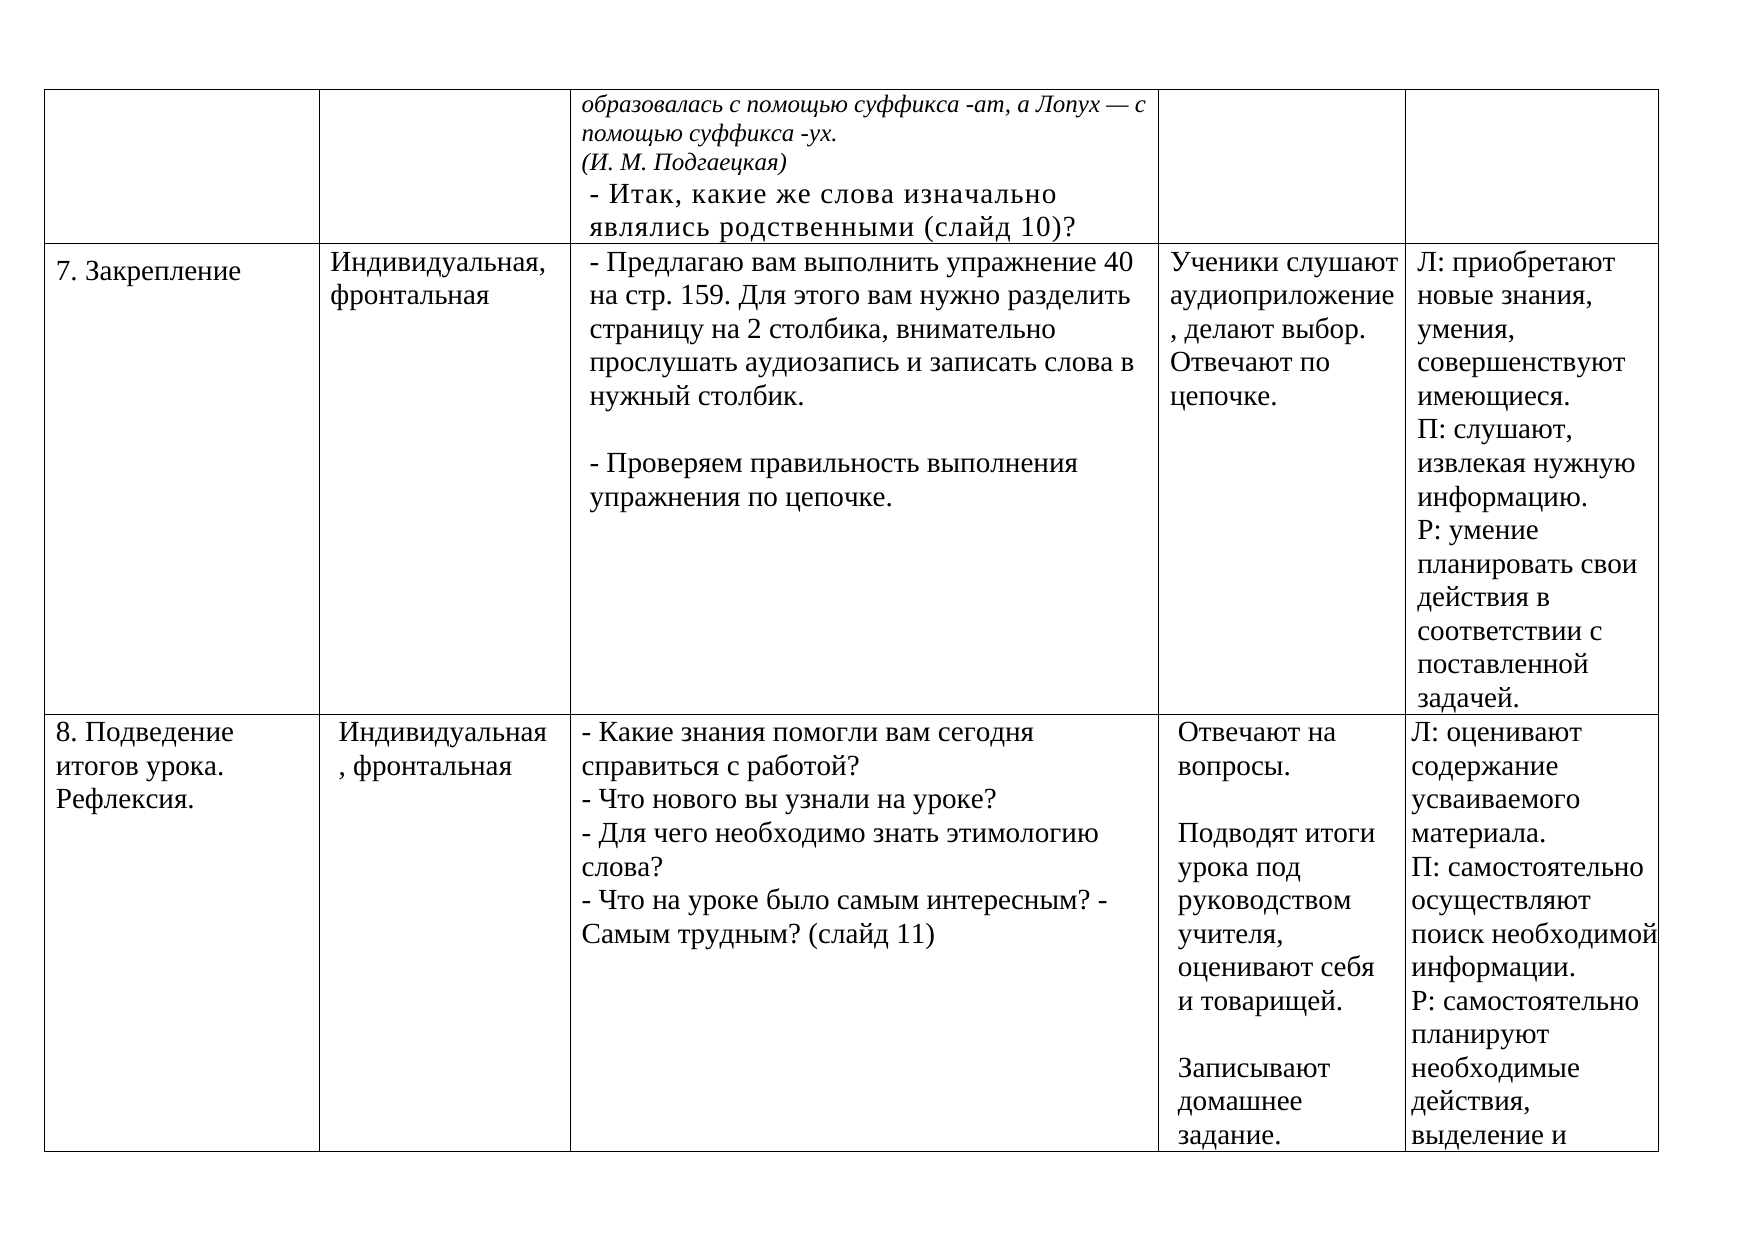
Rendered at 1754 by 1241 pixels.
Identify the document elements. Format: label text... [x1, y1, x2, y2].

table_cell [45, 90, 319, 243]
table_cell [45, 715, 319, 1151]
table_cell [1406, 90, 1658, 243]
table_cell - Предлагаю вам выполнить упражнение 40 на стр. 159. Для этого вам нужно разделить страницу на 2 столбика, внимательно прослушать аудиозапись и записать слова в нужный столбик. - Проверяем правильность выполнения упражнения по цепочке. [571, 244, 1158, 713]
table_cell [320, 715, 570, 1151]
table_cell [571, 715, 1158, 1151]
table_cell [1159, 715, 1405, 1151]
table_cell 7. Закрепление [45, 244, 319, 713]
table_cell Индивидуальная, фронтальная [320, 244, 570, 713]
table_cell Ученики слушают аудиоприложение, делают выбор. Отвечают по цепочке. [1159, 244, 1405, 713]
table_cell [571, 90, 1158, 243]
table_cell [1406, 715, 1658, 1151]
table_cell Л: приобретают новые знания, умения, совершенствуют имеющиеся. П: слушают, извлекая нужную информацию. Р: умение планировать свои действия в соответствии с поставленной задачей. [1406, 244, 1658, 713]
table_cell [320, 90, 570, 243]
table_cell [1159, 90, 1405, 243]
